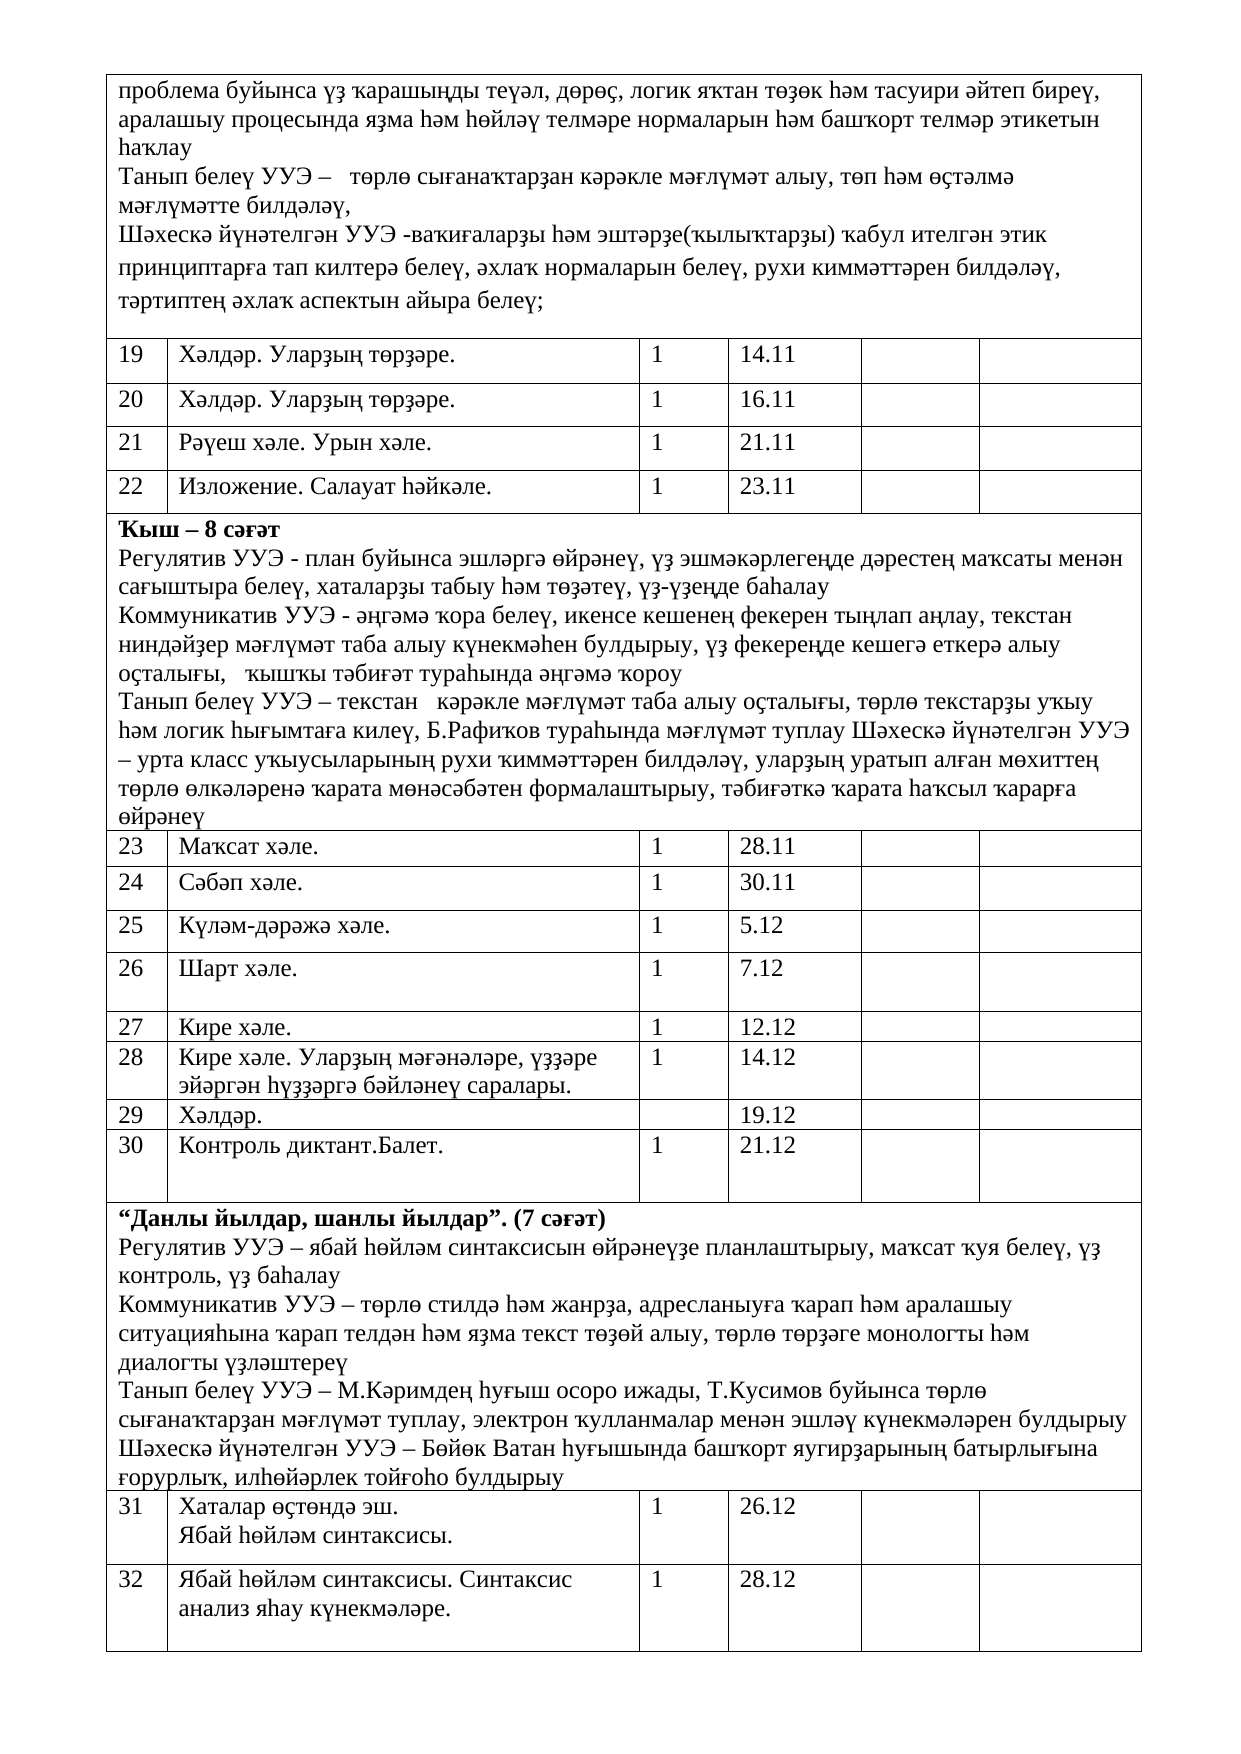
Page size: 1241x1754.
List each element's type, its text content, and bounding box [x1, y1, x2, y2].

table_cell 29 [107, 1100, 167, 1129]
table_cell 28.12 [729, 1565, 861, 1651]
table_cell 30.11 [729, 867, 861, 909]
table_cell 1 [640, 471, 728, 513]
table_cell Кире хәле. Уларҙың мәғәнәләре, үҙҙәре эйәргән һүҙҙәргә бәйләнеү саралары. [168, 1042, 639, 1099]
table_cell [980, 867, 1141, 909]
table_cell [862, 384, 979, 426]
table_cell [862, 1130, 979, 1202]
table_cell 21 [107, 427, 167, 470]
table_cell [640, 1100, 728, 1129]
table_cell [862, 1042, 979, 1099]
table_cell Кире хәле. [168, 1012, 639, 1041]
table_cell 24 [107, 867, 167, 909]
table_cell 5.12 [729, 911, 861, 952]
table_cell 23.11 [729, 471, 861, 513]
table_cell 27 [107, 1012, 167, 1041]
table_cell Хәлдәр. [168, 1100, 639, 1129]
table_cell 16.11 [729, 384, 861, 426]
table_cell 1 [640, 1042, 728, 1099]
table_cell Күләм-дәрәжә хәле. [168, 911, 639, 952]
table_cell 31 [107, 1491, 167, 1563]
table_cell 1 [640, 867, 728, 909]
table_cell Ябай һөйләм синтаксисы. Синтаксис анализ яһау күнекмәләре. [168, 1565, 639, 1651]
table_cell Контроль диктант.Балет. [168, 1130, 639, 1202]
table_cell 1 [640, 1130, 728, 1202]
table_cell 32 [107, 1565, 167, 1651]
table_cell [980, 953, 1141, 1011]
table_cell [862, 427, 979, 470]
table_cell [862, 953, 979, 1011]
table_cell [980, 831, 1141, 866]
table_cell [980, 427, 1141, 470]
table_cell [862, 1565, 979, 1651]
table_cell “Данлы йылдар, шанлы йылдар”. (7 сәғәт) Регулятив УУЭ – ябай һөйләм синтаксисын өйрәнеүҙе планлаштырыу, маҡсат ҡуя белеү, үҙ контроль, үҙ баһалау Коммуникатив УУЭ – төрлө стилдә һәм жанрҙа, адресланыуға ҡарап һәм аралашыу ситуацияһына ҡарап телдән һәм яҙма текст төҙөй алыу, төрлө төрҙәге монологты һәм диалогты үҙләштереү Танып белеү УУЭ – М.Кәримдең һуғыш осоро ижады, Т.Кусимов буйынса төрлө сығанаҡтарҙан мәғлүмәт туплау, электрон ҡулланмалар менән эшләү күнекмәләрен булдырыу Шәхескә йүнәтелгән УУЭ – Бөйөк Ватан һуғышында башҡорт яугирҙарының батырлығына ғорурлыҡ, илһөйәрлек тойғоһо булдырыу [107, 1203, 1141, 1490]
table_cell 7.12 [729, 953, 861, 1011]
table_cell [980, 1042, 1141, 1099]
table_cell 30 [107, 1130, 167, 1202]
table_cell 14.12 [729, 1042, 861, 1099]
table_cell 1 [640, 953, 728, 1011]
table_cell 28 [107, 1042, 167, 1099]
table_cell [980, 1012, 1141, 1041]
table_cell [980, 1130, 1141, 1202]
table_cell [980, 1565, 1141, 1651]
table_cell [862, 471, 979, 513]
table_cell [862, 831, 979, 866]
table_cell [862, 1100, 979, 1129]
table_cell 1 [640, 384, 728, 426]
table_cell 19 [107, 339, 167, 383]
table_cell [980, 1491, 1141, 1563]
table_cell Сәбәп хәле. [168, 867, 639, 909]
table_cell 28.11 [729, 831, 861, 866]
table_cell [980, 911, 1141, 952]
table_cell [980, 384, 1141, 426]
table_cell Шарт хәле. [168, 953, 639, 1011]
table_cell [107, 75, 1141, 338]
table_cell 22 [107, 471, 167, 513]
table_cell [862, 1012, 979, 1041]
table_cell 21.12 [729, 1130, 861, 1202]
table_cell 1 [640, 427, 728, 470]
table_cell [862, 1491, 979, 1563]
table_cell 1 [640, 1565, 728, 1651]
table_cell Хаталар өҫтөндә эш. Ябай һөйләм синтаксисы. [168, 1491, 639, 1563]
table_cell Хәлдәр. Уларҙың төрҙәре. [168, 339, 639, 383]
table_cell [980, 1100, 1141, 1129]
table_cell Рәүеш хәле. Урын хәле. [168, 427, 639, 470]
table_cell [980, 471, 1141, 513]
table_cell Изложение. Салауат һәйкәле. [168, 471, 639, 513]
table_cell 21.11 [729, 427, 861, 470]
table_cell 14.11 [729, 339, 861, 383]
table_cell [862, 339, 979, 383]
table_cell 20 [107, 384, 167, 426]
table_cell 25 [107, 911, 167, 952]
table_cell 19.12 [729, 1100, 861, 1129]
table_cell 1 [640, 1012, 728, 1041]
table_cell 1 [640, 339, 728, 383]
table_cell Ҡыш – 8 сәғәт Регулятив УУЭ - план буйынса эшләргә өйрәнеү, үҙ эшмәкәрлегеңде дәрестең маҡсаты менән сағыштыра белеү, хаталарҙы табыу һәм төҙәтеү, үҙ-үҙеңде баһалау Коммуникатив УУЭ - әңгәмә ҡора белеү, икенсе кешенең фекерен тыңлап аңлау, текстан ниндәйҙер мәғлүмәт таба алыу күнекмәһен булдырыу, үҙ фекереңде кешегә еткерә алыу оҫталығы, ҡышҡы тәбиғәт тураһында әңгәмә ҡороу Танып белеү УУЭ – текстан кәрәкле мәғлүмәт таба алыу оҫталығы, төрлө текстарҙы уҡыу һәм логик һығымтаға килеү, Б.Рафиҡов тураһында мәғлүмәт туплау Шәхескә йүнәтелгән УУЭ – урта класс уҡыусыларының рухи ҡиммәттәрен билдәләү, уларҙың уратып алған мөхиттең төрлө өлкәләренә ҡарата мөнәсәбәтен формалаштырыу, тәбиғәткә ҡарата һаҡсыл ҡарарға өйрәнеү [107, 514, 1141, 830]
table_cell 1 [640, 911, 728, 952]
table_cell 12.12 [729, 1012, 861, 1041]
table_cell Хәлдәр. Уларҙың төрҙәре. [168, 384, 639, 426]
table_cell 26 [107, 953, 167, 1011]
table_cell 1 [640, 1491, 728, 1563]
table_cell Маҡсат хәле. [168, 831, 639, 866]
table_cell [862, 867, 979, 909]
table_cell 1 [640, 831, 728, 866]
table_cell [980, 339, 1141, 383]
table_cell 23 [107, 831, 167, 866]
table_cell 26.12 [729, 1491, 861, 1563]
table_cell [862, 911, 979, 952]
